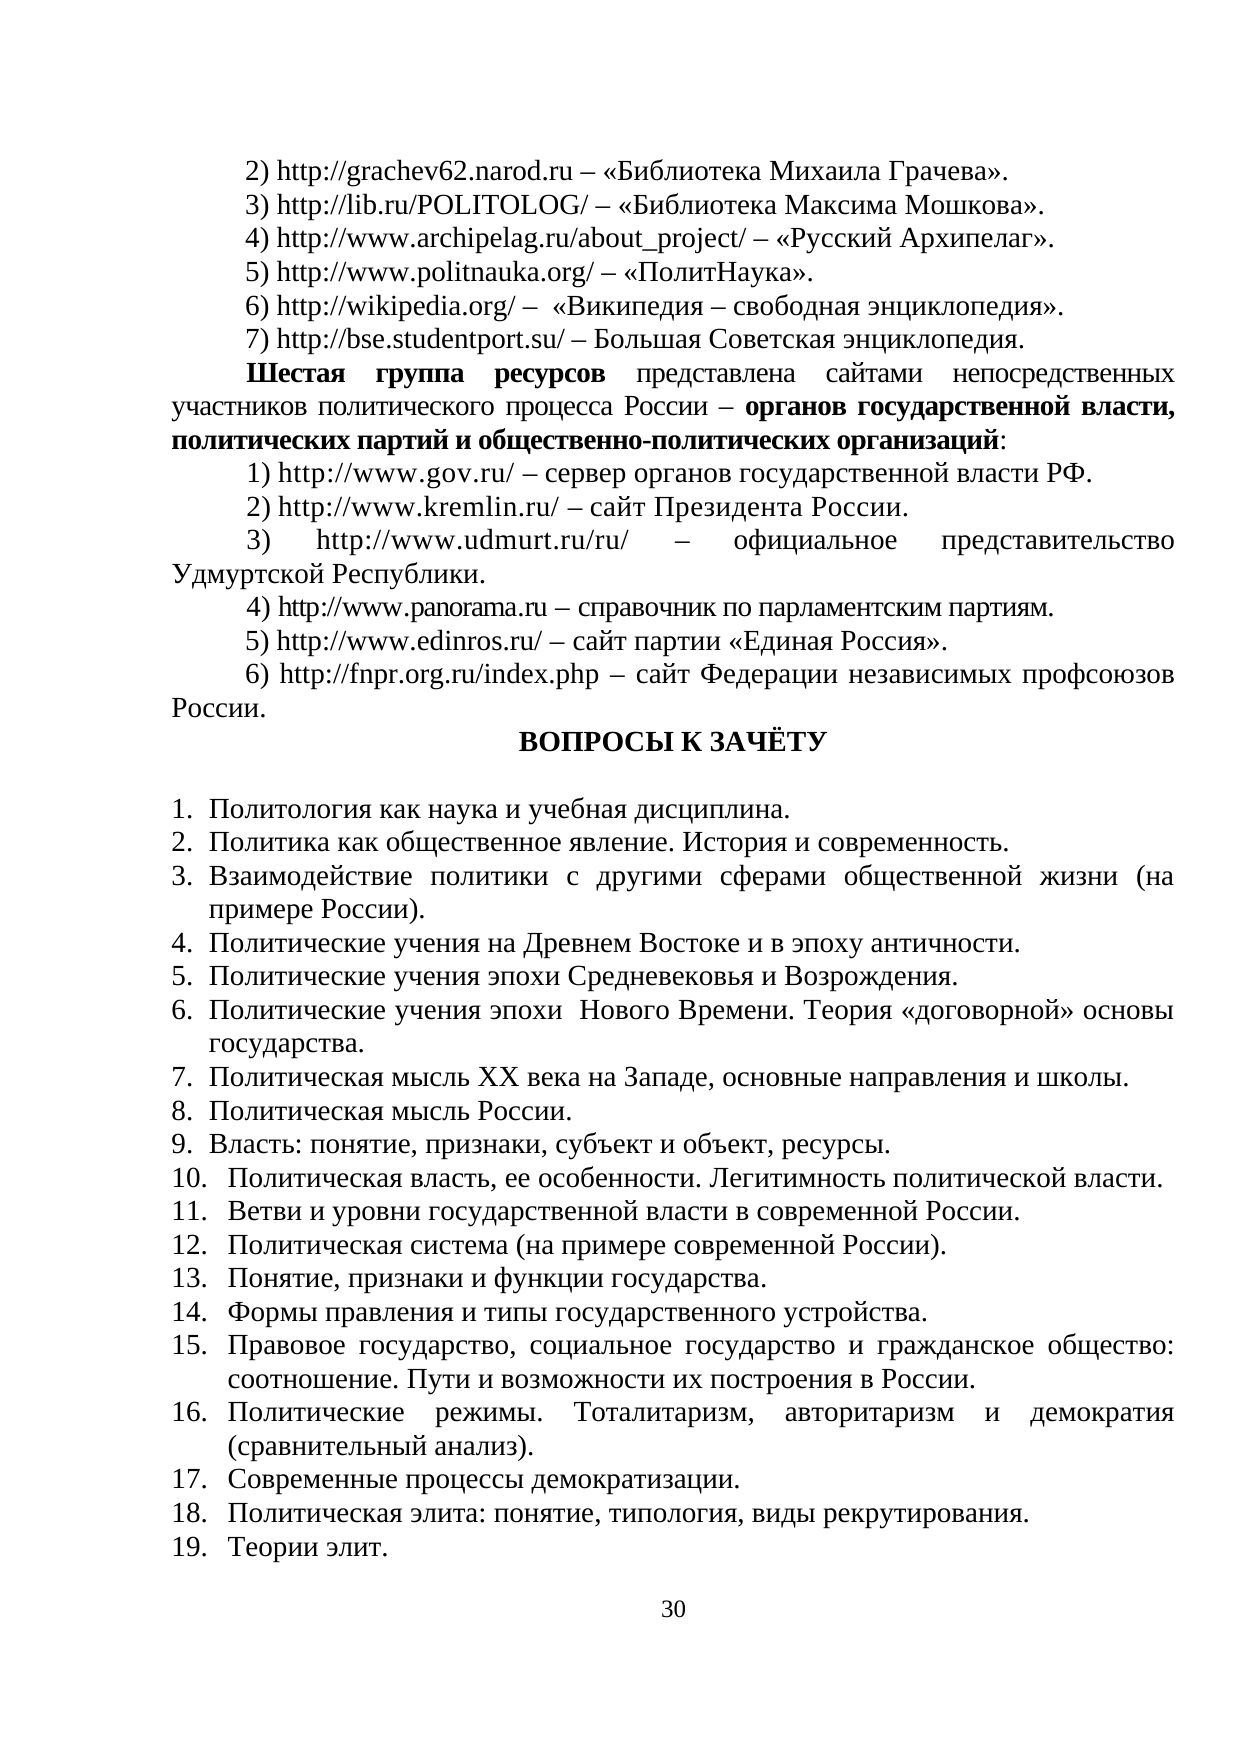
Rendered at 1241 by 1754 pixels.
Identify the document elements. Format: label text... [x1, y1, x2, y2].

text 5) http://www.edinros.ru/ – сайт партии «Единая Россия». [171, 623, 1175, 657]
text 6) http://fnpr.org.ru/index.php – сайт Федерации независимых профсоюзов России. [171, 657, 1175, 724]
text ВОПРОСЫ К ЗАЧЁТУ [171, 724, 1175, 757]
text 5) http://www.politnauka.org/ – «ПолитНаука». [171, 254, 1175, 288]
list Понятие, признаки и функции государства. [171, 1260, 1175, 1294]
list Политические режимы. Тоталитаризм, авторитаризм и демократия (сравнительный анализ). [171, 1394, 1175, 1462]
list Политика как общественное явление. История и современность. [171, 824, 1175, 858]
list Политические учения эпохи Нового Времени. Теория «договорной» основы государства. [171, 992, 1175, 1059]
list Теории элит. [171, 1529, 1175, 1562]
list Власть: понятие, признаки, субъект и объект, ресурсы. [171, 1126, 1175, 1160]
list Взаимодействие политики с другими сферами общественной жизни (на примере России). [171, 858, 1175, 925]
text 3) http://lib.ru/POLITOLOG/ – «Библиотека Максима Мошкова». [171, 187, 1175, 221]
text Шестая группа ресурсов представлена сайтами непосредственных участников политического процесса России – органов государственной власти, политических партий и общественно-политических организаций: [171, 355, 1175, 455]
text 4) http://www.panorama.ru – справочник по парламентским партиям. [171, 589, 1175, 623]
list Политическая система (на примере современной России). [171, 1227, 1175, 1260]
list Современные процессы демократизации. [171, 1462, 1175, 1495]
list Политические учения на Древнем Востоке и в эпоху античности. [171, 925, 1175, 958]
list Политическая власть, ее особенности. Легитимность политической власти. [171, 1160, 1175, 1193]
list Политическая мысль XX века на Западе, основные направления и школы. [171, 1059, 1175, 1093]
list Правовое государство, социальное государство и гражданское общество: соотношение. Пути и возможности их построения в России. [171, 1327, 1175, 1394]
text 6) http://wikipedia.org/ – «Википедия – свободная энциклопедия». [171, 288, 1175, 321]
text 2) http://grachev62.narod.ru – «Библиотека Михаила Грачева». [171, 153, 1175, 187]
list Политология как наука и учебная дисциплина. [171, 791, 1175, 824]
text 3) http://www.udmurt.ru/ru/ – официальное представительство Удмуртской Республики. [171, 522, 1175, 589]
text 7) http://bse.studentport.su/ – Большая Советская энциклопедия. [171, 321, 1175, 355]
list Политические учения эпохи Средневековья и Возрождения. [171, 958, 1175, 992]
text 1) http://www.gov.ru/ – сервер органов государственной власти РФ. [171, 455, 1175, 489]
text 4) http://www.archipelag.ru/about_project/ – «Русский Архипелаг». [171, 221, 1175, 254]
list Формы правления и типы государственного устройства. [171, 1294, 1175, 1327]
list Политическая мысль России. [171, 1093, 1175, 1126]
text 2) http://www.kremlin.ru/ – сайт Президента России. [171, 489, 1175, 522]
list Политическая элита: понятие, типология, виды рекрутирования. [171, 1495, 1175, 1529]
list Ветви и уровни государственной власти в современной России. [171, 1193, 1175, 1227]
